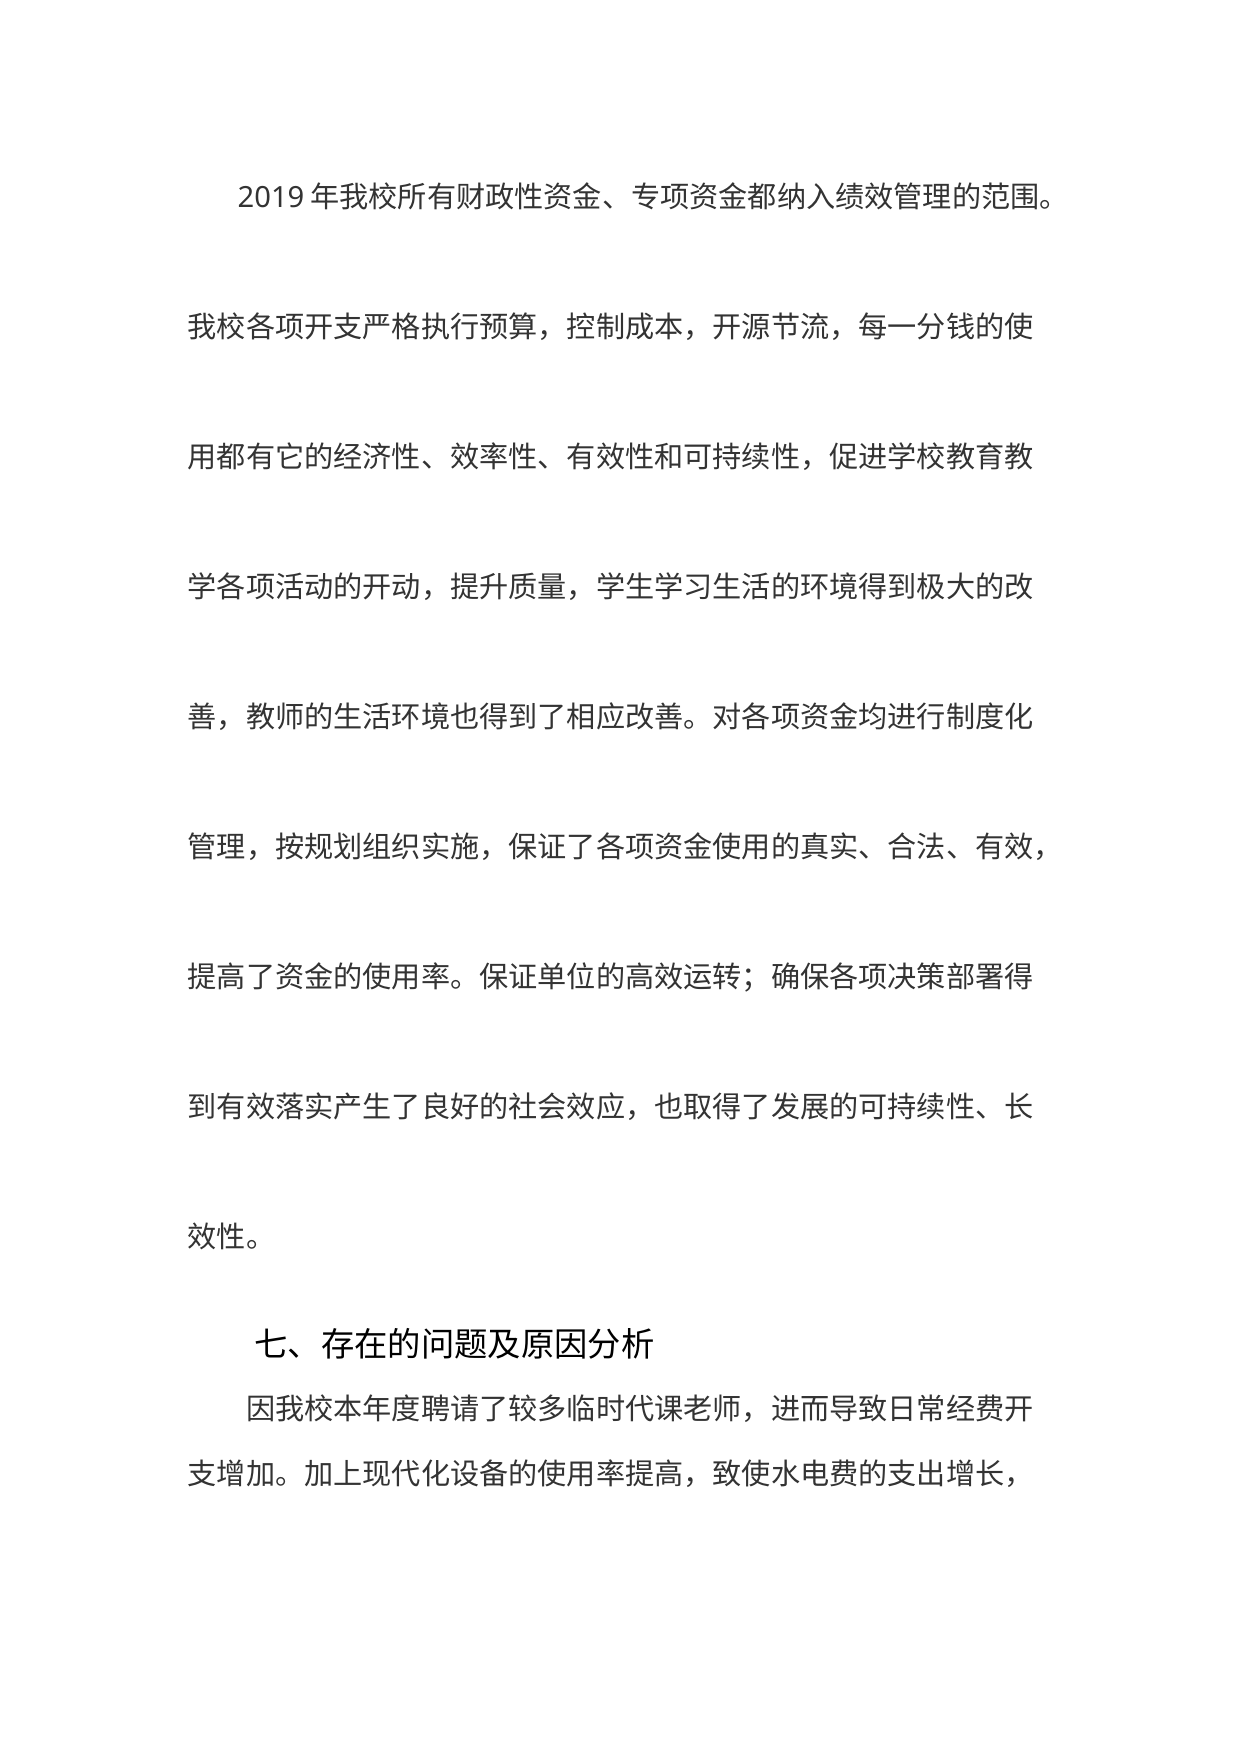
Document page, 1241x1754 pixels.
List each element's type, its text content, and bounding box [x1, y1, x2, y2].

list 七、存在的问题及原因分析 [254, 1309, 1053, 1374]
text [187, 1374, 1053, 1504]
text 2019年我校所有财政性资金、专项资金都纳入绩效管理的范围。我校各项开支严格执行预算，控制成本，开源节流，每一分钱的使用都有它的经济性、效率性、有效性和可持续性，促进学校教育教学各项活动的开动，提升质量，学生学习生活的环境得到极大的改善，教师的生活环境也得到了相应改善。对各项资金均进行制度化管理，按规划组织实施，保证了各项资金使用的真实、合法、有效，提高了资金的使用率。保证单位的高效运转；确保各项决策部署得到有效落实产生了良好的社会效应，也取得了发展的可持续性、长效性。 [187, 162, 1053, 1267]
